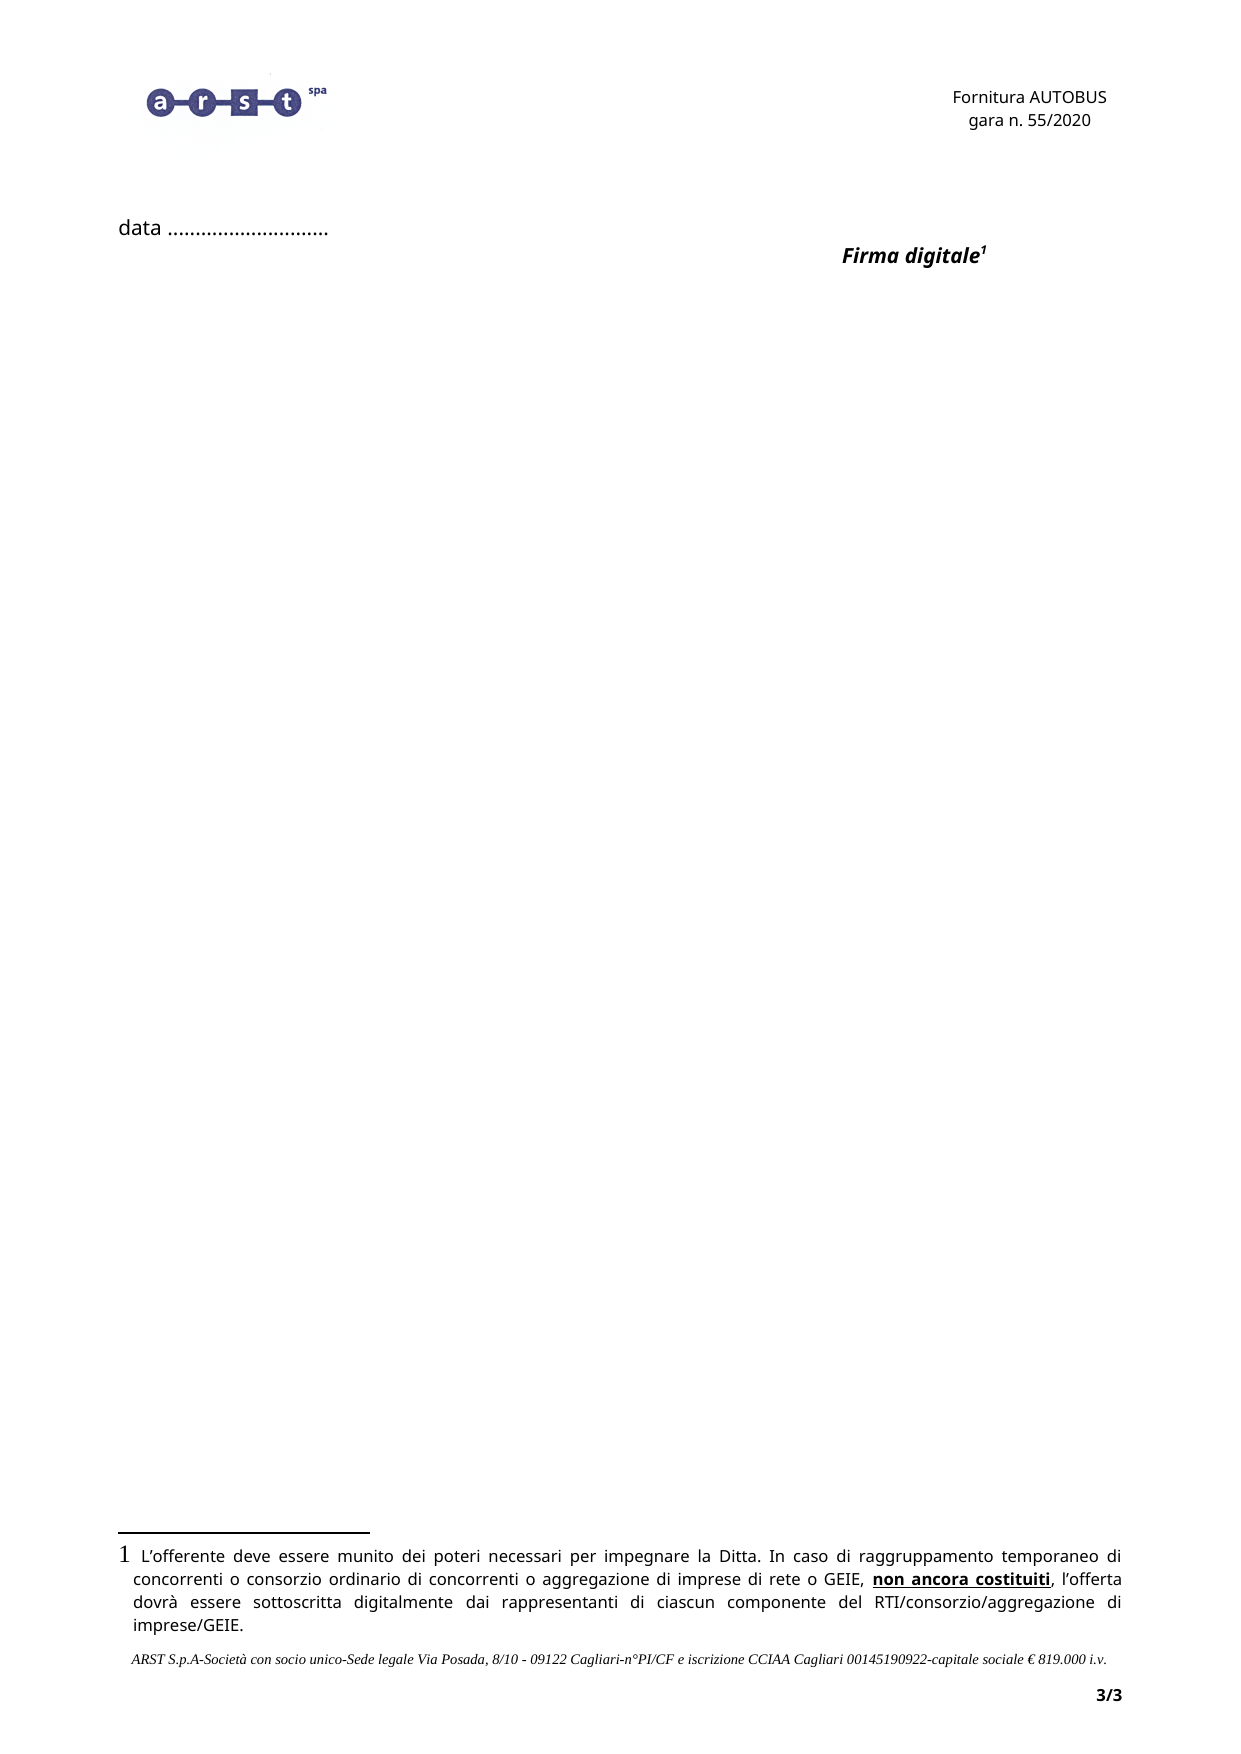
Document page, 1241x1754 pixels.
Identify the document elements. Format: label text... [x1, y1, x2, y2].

picture [129, 73, 335, 167]
text Firma digitale [709, 241, 1122, 270]
text data ............................. [118, 213, 1122, 241]
